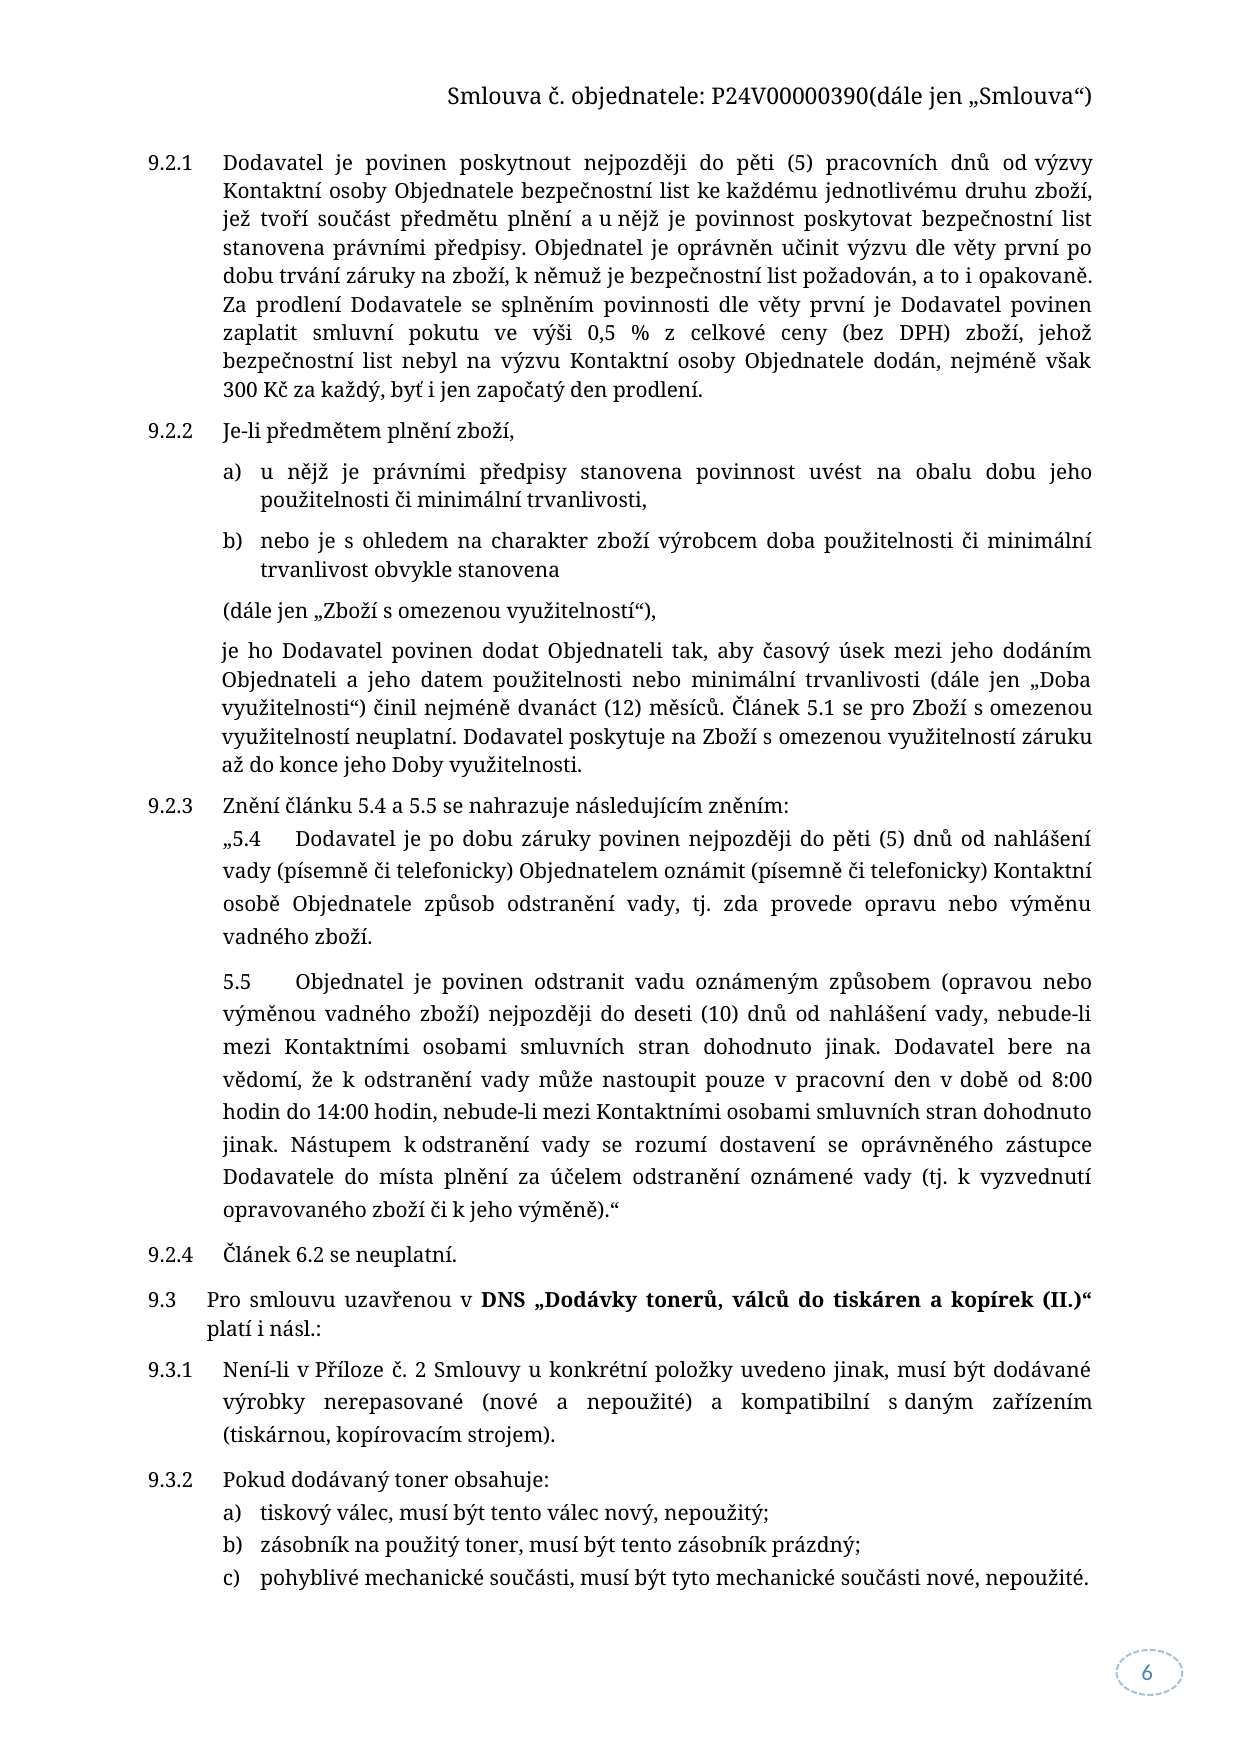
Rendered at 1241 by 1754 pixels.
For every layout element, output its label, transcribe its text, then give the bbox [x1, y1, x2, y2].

list zásobník na použitý toner, musí být tento zásobník prázdný; [223, 1530, 1093, 1559]
list Znění článku 5.4 a 5.5 se nahrazuje následujícím zněním: [148, 791, 1093, 820]
list Je-li předmětem plnění zboží, [148, 416, 1093, 444]
list „5.4 Dodavatel je po dobu záruky povinen nejpozději do pěti (5) dnů od nahlášení vady (písemně či telefonicky) Objednatelem oznámit (písemně či telefonicky) Kontaktní osobě Objednatele způsob odstranění vady, tj. zda provede opravu nebo výměnu vadného zboží. [223, 824, 1093, 950]
list Pro smlouvu uzavřenou v DNS „Dodávky tonerů, válců do tiskáren a kopírek (II.)“ platí i násl.: [148, 1285, 1093, 1342]
list u nějž je právními předpisy stanovena povinnost uvést na obalu dobu jeho použitelnosti či minimální trvanlivosti, [223, 457, 1093, 514]
list Dodavatel je povinen poskytnout nejpozději do pěti (5) pracovních dnů od výzvy Kontaktní osoby Objednatele bezpečnostní list ke každému jednotlivému druhu zboží, jež tvoří součást předmětu plnění a u nějž je povinnost poskytovat bezpečnostní list stanovena právními předpisy. Objednatel je oprávněn učinit výzvu dle věty první po dobu trvání záruky na zboží, k němuž je bezpečnostní list požadován, a to i opakovaně. Za prodlení Dodavatele se splněním povinnosti dle věty první je Dodavatel povinen zaplatit smluvní pokutu ve výši 0,5 % z celkové ceny (bez DPH) zboží, jehož bezpečnostní list nebyl na výzvu Kontaktní osoby Objednatele dodán, nejméně však 300 Kč za každý, byť i jen započatý den prodlení. [148, 148, 1093, 403]
text (dále jen „Zboží s omezenou využitelností“), [223, 596, 1093, 624]
list 5.5 Objednatel je povinen odstranit vadu oznámeným způsobem (opravou nebo výměnou vadného zboží) nejpozději do deseti (10) dnů od nahlášení vady, nebude-li mezi Kontaktními osobami smluvních stran dohodnuto jinak. Dodavatel bere na vědomí, že k odstranění vady může nastoupit pouze v pracovní den v době od 8:00 hodin do 14:00 hodin, nebude-li mezi Kontaktními osobami smluvních stran dohodnuto jinak. Nástupem k odstranění vady se rozumí dostavení se oprávněného zástupce Dodavatele do místa plnění za účelem odstranění oznámené vady (tj. k vyzvednutí opravovaného zboží či k jeho výměně).“ [223, 967, 1093, 1223]
text je ho Dodavatel povinen dodat Objednateli tak, aby časový úsek mezi jeho dodáním Objednateli a jeho datem použitelnosti nebo minimální trvanlivosti (dále jen „Doba využitelnosti“) činil nejméně dvanáct (12) měsíců. Článek 5.1 se pro Zboží s omezenou využitelností neuplatní. Dodavatel poskytuje na Zboží s omezenou využitelností záruku až do konce jeho Doby využitelnosti. [221, 637, 1093, 779]
list tiskový válec, musí být tento válec nový, nepoužitý; [223, 1498, 1093, 1526]
list Článek 6.2 se neuplatní. [148, 1240, 1093, 1269]
list pohyblivé mechanické součásti, musí být tyto mechanické součásti nové, nepoužité. [223, 1563, 1093, 1591]
list nebo je s ohledem na charakter zboží výrobcem doba použitelnosti či minimální trvanlivost obvykle stanovena [223, 526, 1093, 583]
list Pokud dodávaný toner obsahuje: [148, 1465, 1093, 1493]
list Není-li v Příloze č. 2 Smlouvy u konkrétní položky uvedeno jinak, musí být dodávané výrobky nerepasované (nové a nepoužité) a kompatibilní s daným zařízením (tiskárnou, kopírovacím strojem). [148, 1355, 1093, 1448]
